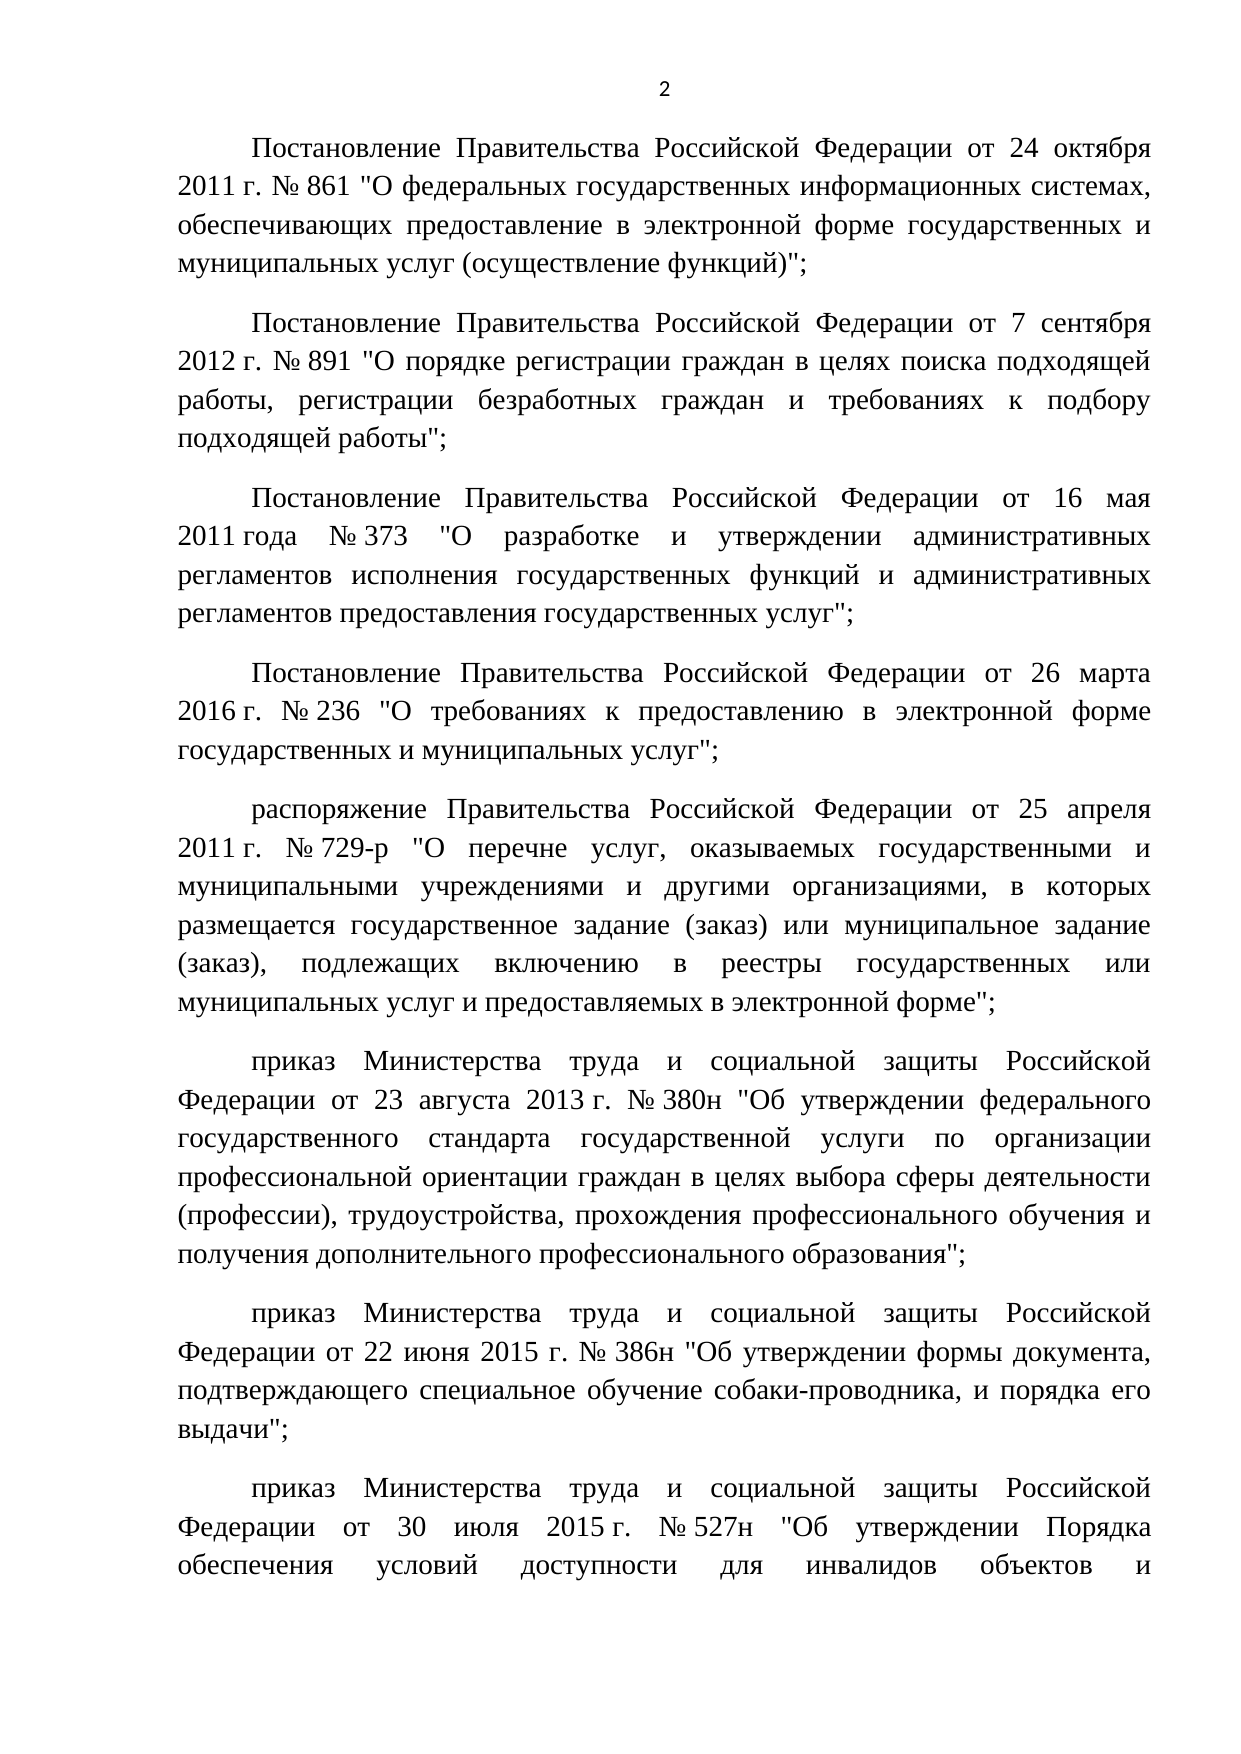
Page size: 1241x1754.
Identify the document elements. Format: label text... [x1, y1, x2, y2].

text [177, 1470, 1152, 1581]
text приказ Министерства труда и социальной защиты Российской Федерации от 23 августа 2013 г. № 380н "Об утверждении федерального государственного стандарта государственной услуги по организации профессиональной ориентации граждан в целях выбора сферы деятельности (профессии), трудоустройства, прохождения профессионального обучения и получения дополнительного профессионального образования"; [177, 1043, 1152, 1269]
text Постановление Правительства Российской Федерации от 16 мая 2011 года № 373 "О разработке и утверждении административных регламентов исполнения государственных функций и административных регламентов предоставления государственных услуг"; [177, 480, 1152, 629]
text распоряжение Правительства Российской Федерации от 25 апреля 2011 г. № 729-р "О перечне услуг, оказываемых государственными и муниципальными учреждениями и другими организациями, в которых размещается государственное задание (заказ) или муниципальное задание (заказ), подлежащих включению в реестры государственных или муниципальных услуг и предоставляемых в электронной форме"; [177, 791, 1152, 1017]
text Постановление Правительства Российской Федерации от 24 октября 2011 г. № 861 "О федеральных государственных информационных системах, обеспечивающих предоставление в электронной форме государственных и муниципальных услуг (осуществление функций)"; [177, 130, 1152, 279]
text приказ Министерства труда и социальной защиты Российской Федерации от 22 июня 2015 г. № 386н "Об утверждении формы документа, подтверждающего специальное обучение собаки-проводника, и порядка его выдачи"; [177, 1295, 1152, 1444]
text Постановление Правительства Российской Федерации от 7 сентября 2012 г. № 891 "О порядке регистрации граждан в целях поиска подходящей работы, регистрации безработных граждан и требованиях к подбору подходящей работы"; [177, 305, 1152, 454]
text Постановление Правительства Российской Федерации от 26 марта 2016 г. № 236 "О требованиях к предоставлению в электронной форме государственных и муниципальных услуг"; [177, 655, 1152, 765]
